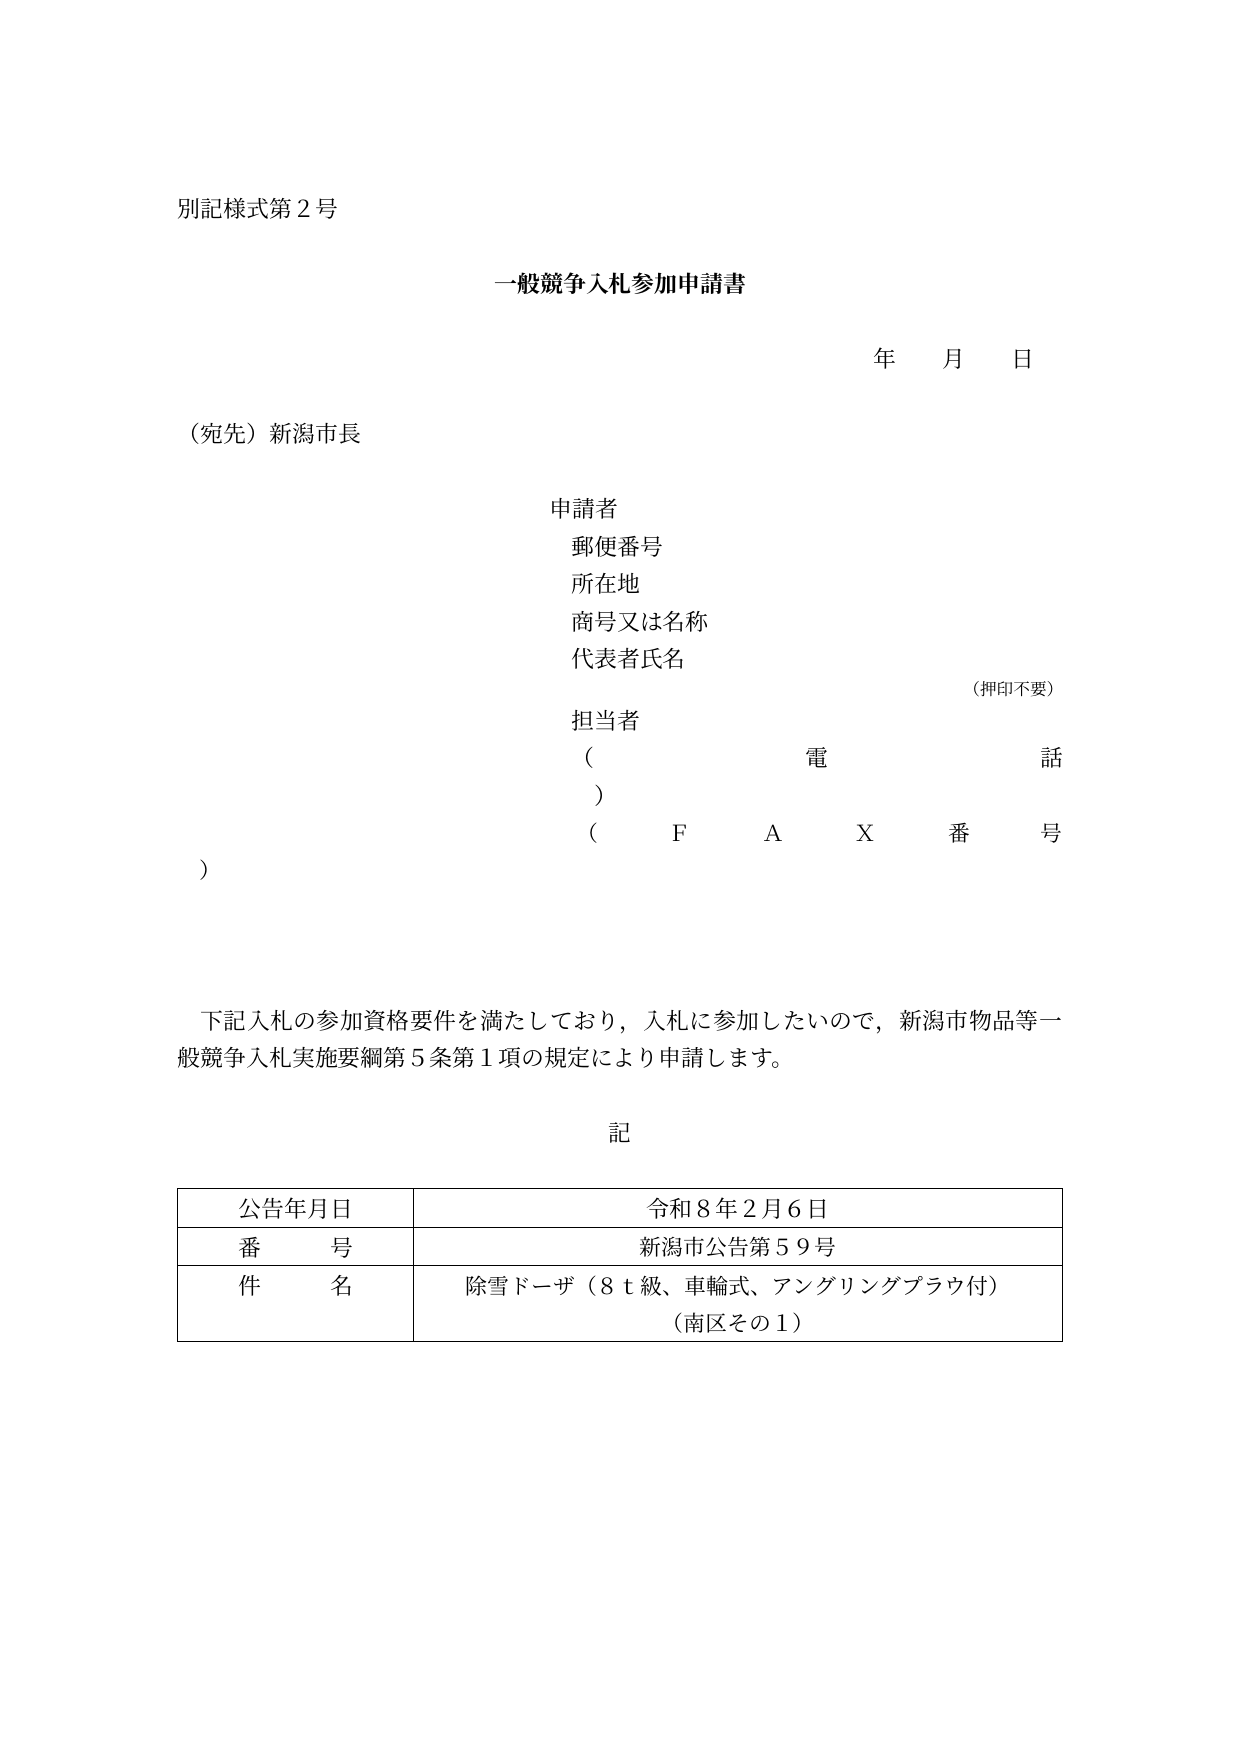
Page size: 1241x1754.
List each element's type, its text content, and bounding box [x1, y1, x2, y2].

text 年 月 日 [177, 339, 1034, 377]
table_cell 新潟市公告第５９号 [414, 1228, 1062, 1265]
subtitle 記 [177, 1113, 1063, 1151]
table_cell 除雪ドーザ（８ｔ級、車輪式、アングリングプラウ付） （南区その１） [414, 1266, 1062, 1341]
text （押印不要） [571, 677, 1063, 701]
table_cell 件 名 [178, 1266, 413, 1341]
text 一般競争入札参加申請書 [177, 264, 1063, 302]
text （電話 ） [571, 738, 1063, 813]
text 下記入札の参加資格要件を満たしており，入札に参加したいので，新潟市物品等一般競争入札実施要綱第５条第１項の規定により申請します。 [177, 1001, 1063, 1076]
text 所在地 [571, 564, 1063, 602]
text 代表者氏名 [571, 639, 1063, 677]
table_header 公告年月日 [178, 1189, 413, 1227]
text 担当者 [571, 701, 1063, 738]
text 郵便番号 [571, 527, 1063, 564]
text 別記様式第２号 [177, 189, 1063, 227]
text （宛先）新潟市長 [177, 414, 1063, 452]
text 商号又は名称 [571, 602, 1063, 639]
text （ＦＡＸ番号 ） [177, 813, 1063, 888]
table_header 令和８年２月６日 [414, 1189, 1062, 1227]
table_cell 番 号 [178, 1228, 413, 1265]
text 申請者 [549, 489, 1063, 527]
